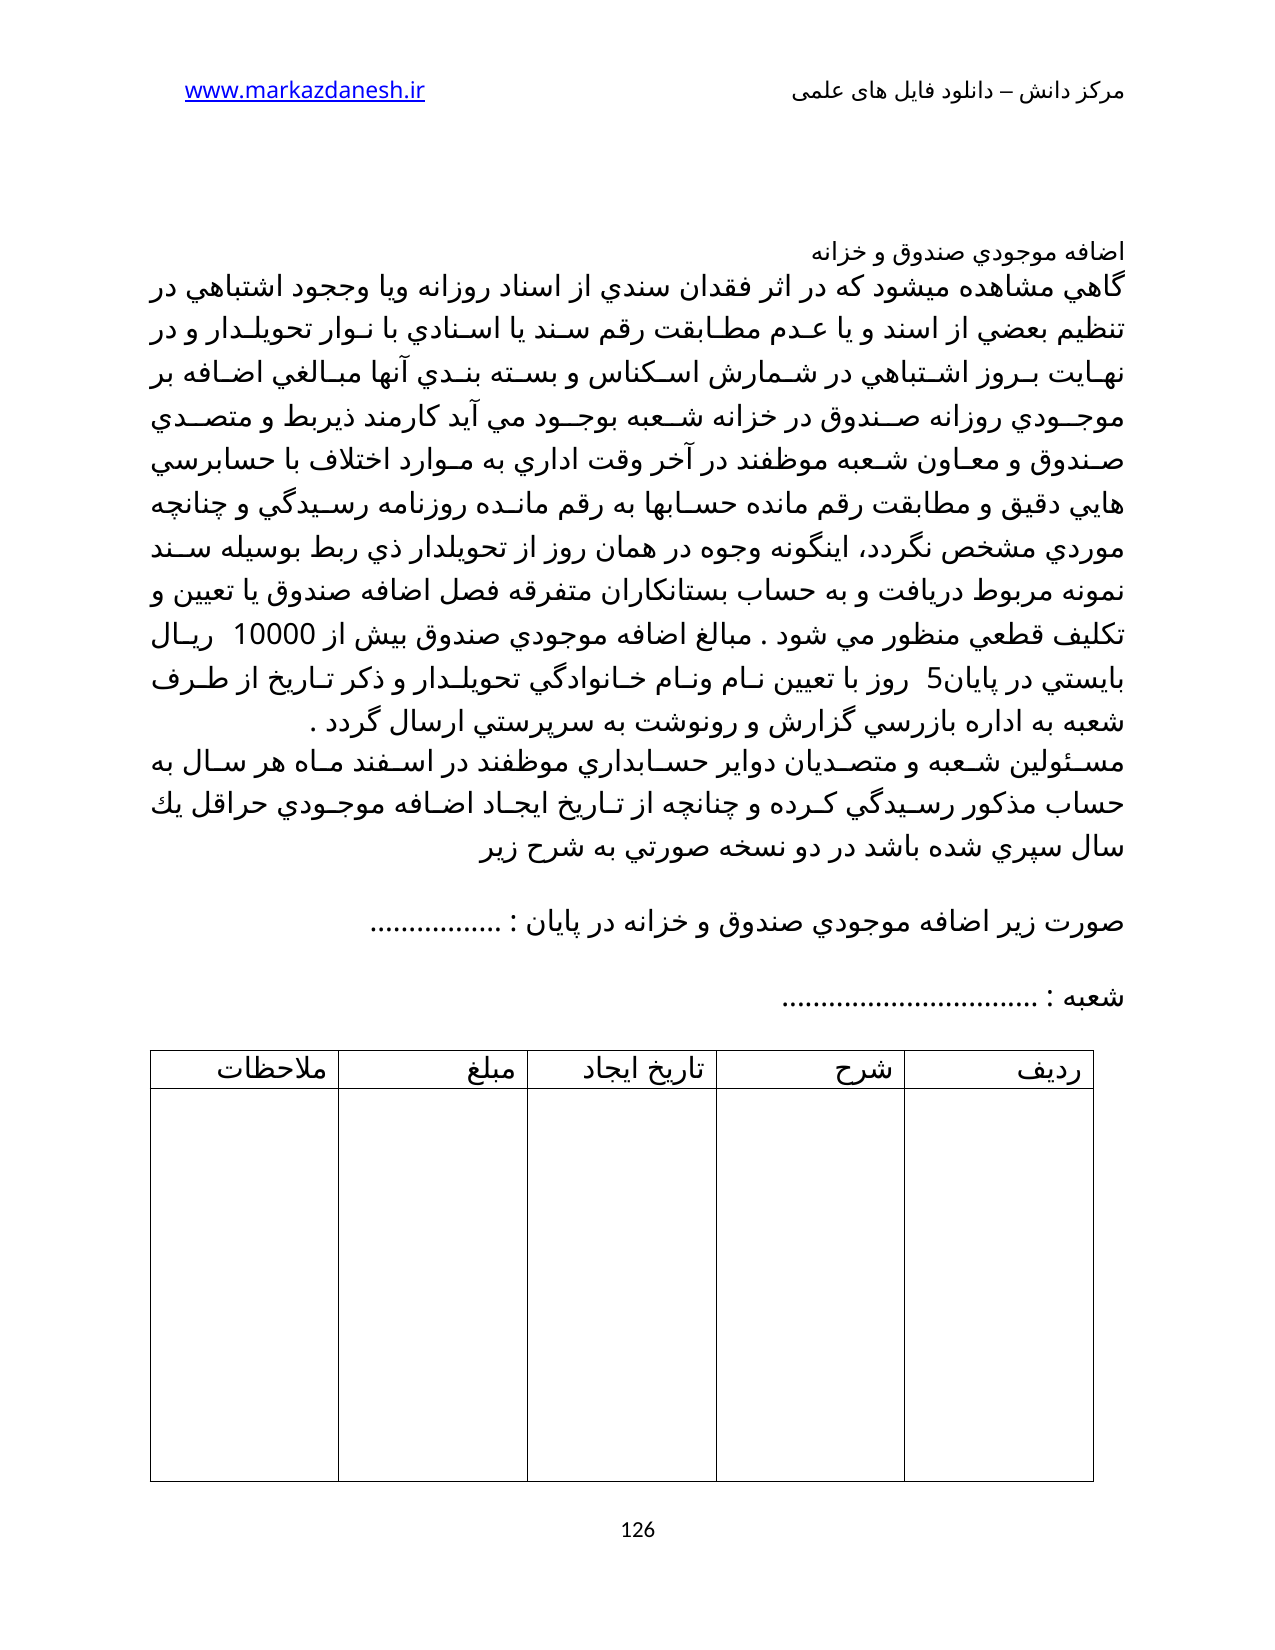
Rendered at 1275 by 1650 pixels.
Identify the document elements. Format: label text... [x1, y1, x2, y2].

text مسئولين شعبه و متصديان دواير حسابداري موظفند در اسفند ماه هر سال به حساب مذكور رسيدگي كرده و چنانچه از تاريخ ايجاد اضافه موجودي حراقل يك سال سپري شده باشد در دو نسخه صورتي به شرح زير [150, 744, 1125, 865]
table_header ملاحظات [151, 1051, 338, 1088]
table_header رديف [905, 1051, 1093, 1088]
table_cell [151, 1089, 338, 1481]
table_cell [717, 1089, 904, 1481]
table_cell [339, 1089, 527, 1481]
table_cell [528, 1089, 716, 1481]
table_header مبلغ [339, 1051, 527, 1088]
table_cell [905, 1089, 1093, 1481]
text گاهي مشاهده ميشود كه در اثر فقدان سندي از اسناد روزانه ويا وججود اشتباهي در تنظيم بعضي از اسند و يا عدم مطابقت رقم سند يا اسنادي با نوار تحويلدار و در نهايت بروز اشتباهي در شمارش اسكناس و بسته بندي آنها مبالغي اضافه بر موجودي روزانه صندوق در خزانه شعبه بوجود مي آيد كارمند ذيربط و متصدي صندوق و معاون شعبه موظفند در آخر وقت اداري به موارد اختلاف با حسابرسي هايي دقيق و مطابقت رقم مانده حسابها به رقم مانده روزنامه رسيدگي و چنانچه موردي مشخص نگردد، اينگونه وجوه در همان روز از تحويلدار ذي ربط بوسيله سند نمونه مربوط دريافت و به حساب بستانكاران متفرقه فصل اضافه صندوق يا تعيين و تكليف قطعي منظور مي شود . مبالغ اضافه موجودي صندوق بيش از 10000 ريال بايستي در پايان5 روز با تعيين نام ونام خانوادگي تحويلدار و ذكر تاريخ از طرف شعبه به اداره بازرسي گزارش و رونوشت به سرپرستي ارسال گردد . [150, 270, 1125, 740]
table_header شرح [717, 1051, 904, 1088]
text شعبه : ................................. [150, 976, 1125, 1015]
text صورت زير اضافه موجودي صندوق و خزانه در پايان : ................. [150, 901, 1125, 940]
table_header تاريخ ايجاد [528, 1051, 716, 1088]
text اضافه موجودي صندوق و خزانه [150, 237, 1125, 266]
